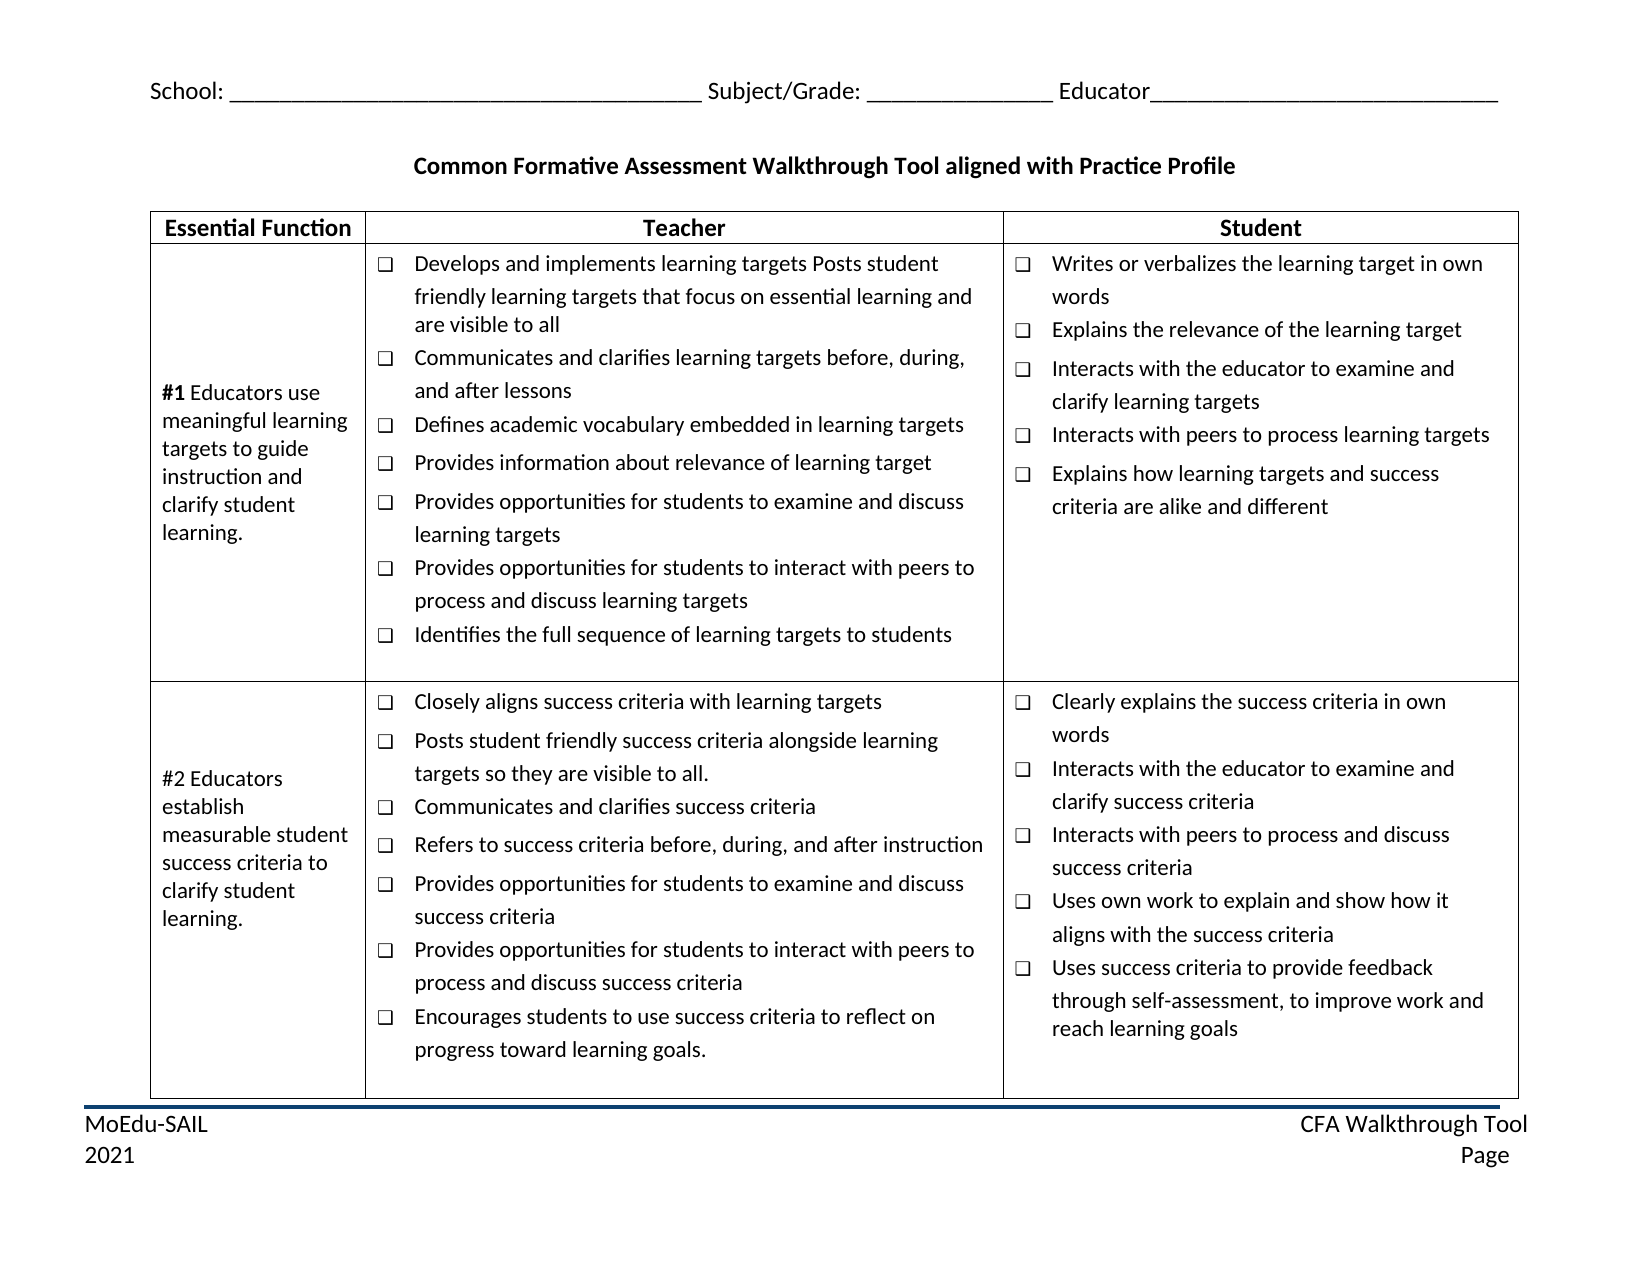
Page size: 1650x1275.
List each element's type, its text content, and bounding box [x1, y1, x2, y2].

table_cell Writes or verbalizes the learning target in own words Explains the relevance of the learning target Interacts with the educator to examine and clarify learning targets Interacts with peers to process learning targets Explains how learning targets and success criteria are alike and different [1004, 244, 1518, 681]
table_cell #2 Educators establish measurable student success criteria to clarify student learning. [151, 682, 365, 1098]
table_header Student [1004, 212, 1518, 243]
table_cell Develops and implements learning targets Posts student friendly learning targets that focus on essential learning and are visible to all Communicates and clarifies learning targets before, during, and after lessons Defines academic vocabulary embedded in learning targets Provides information about relevance of learning target Provides opportunities for students to examine and discuss learning targets Provides opportunities for students to interact with peers to process and discuss learning targets Identifies the full sequence of learning targets to students [366, 244, 1003, 681]
text Common Formative Assessment Walkthrough Tool aligned with Practice Profile [150, 150, 1500, 181]
table_header Essential Function [151, 212, 365, 243]
table_cell Clearly explains the success criteria in own words Interacts with the educator to examine and clarify success criteria Interacts with peers to process and discuss success criteria Uses own work to explain and show how it aligns with the success criteria Uses success criteria to provide feedback through self-assessment, to improve work and reach learning goals [1004, 682, 1518, 1098]
table_cell Closely aligns success criteria with learning targets Posts student friendly success criteria alongside learning targets so they are visible to all. Communicates and clarifies success criteria Refers to success criteria before, during, and after instruction Provides opportunities for students to examine and discuss success criteria Provides opportunities for students to interact with peers to process and discuss success criteria Encourages students to use success criteria to reflect on progress toward learning goals. [366, 682, 1003, 1098]
table_header Teacher [366, 212, 1003, 243]
table_cell #1 Educators use meaningful learning targets to guide instruction and clarify student learning. [151, 244, 365, 681]
